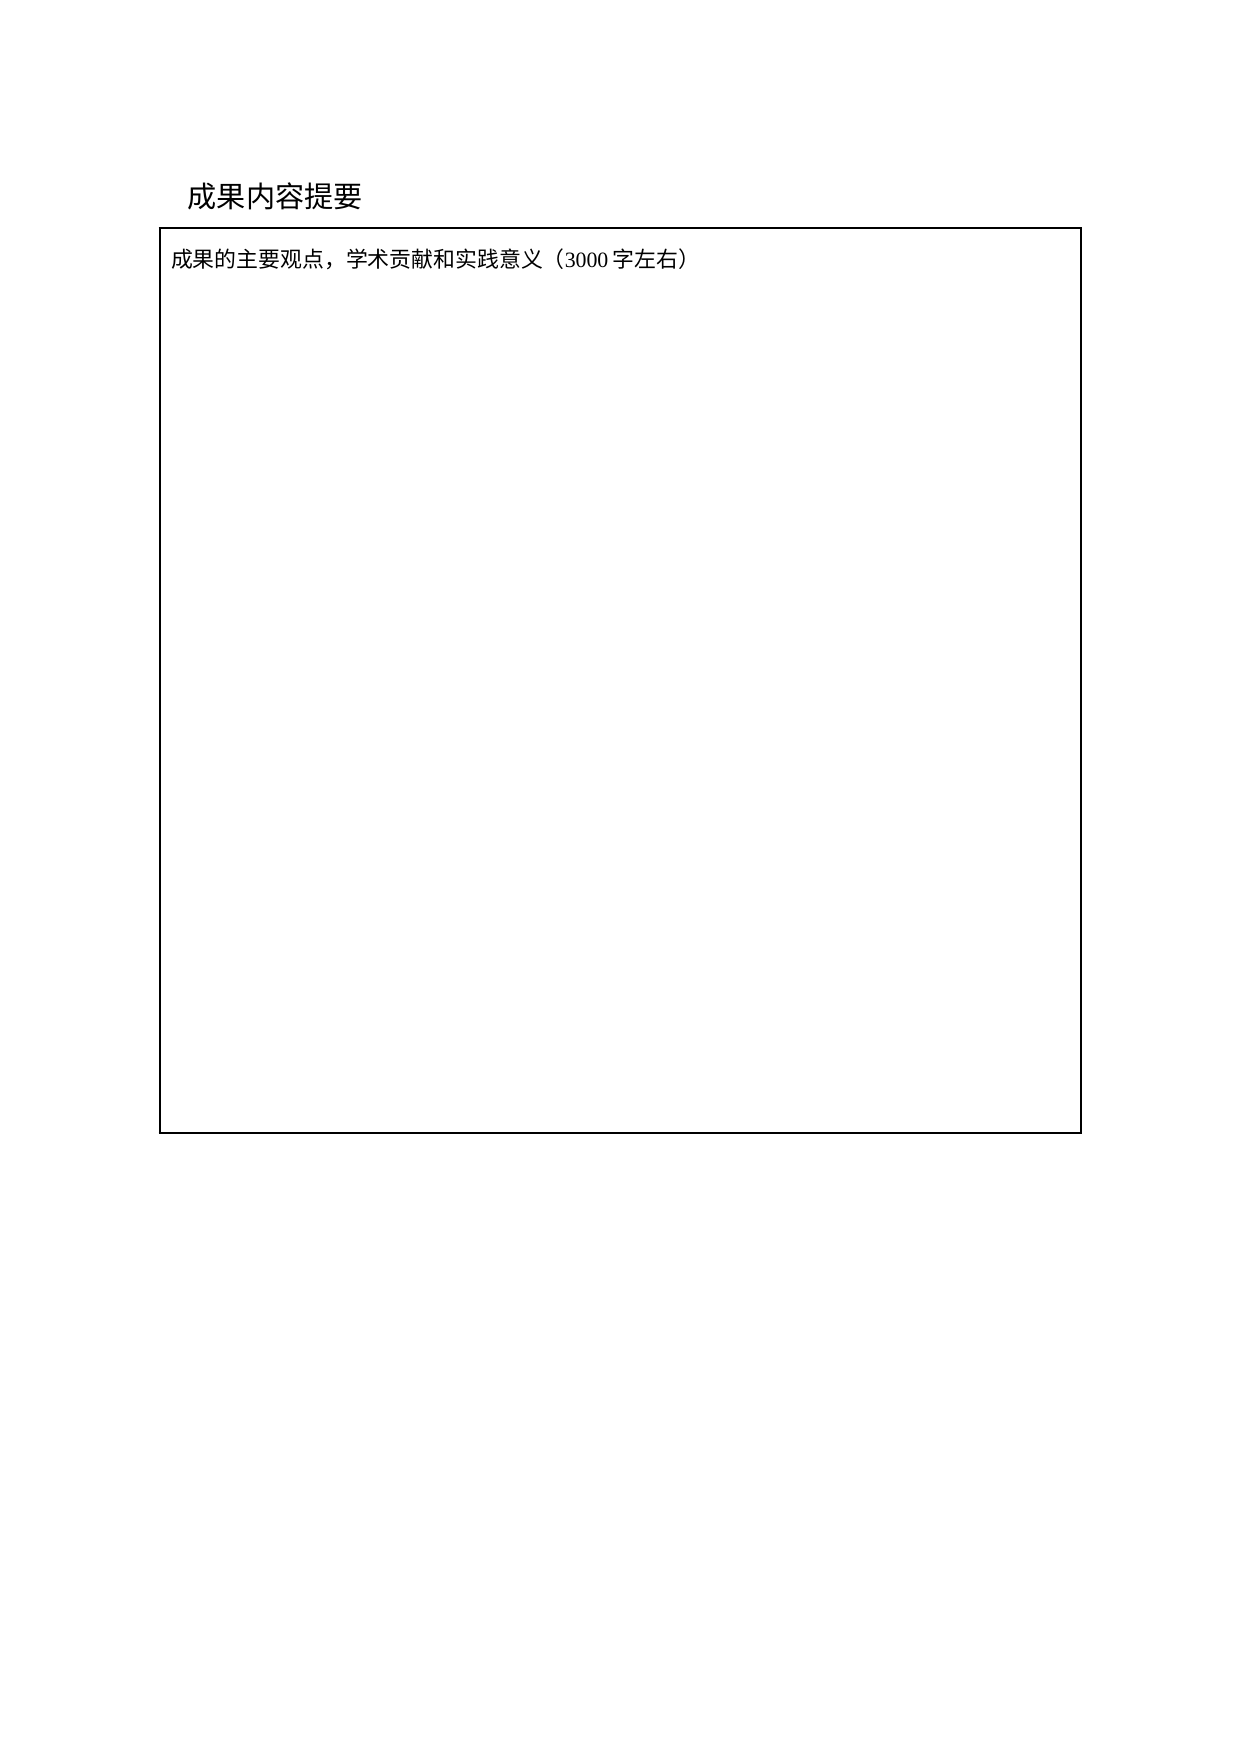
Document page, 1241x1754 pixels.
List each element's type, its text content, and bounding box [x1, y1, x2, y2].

table_header 成果的主要观点，学术贡献和实践意义（3000字左右） [161, 229, 1080, 1132]
text 成果内容提要 [187, 162, 1053, 227]
